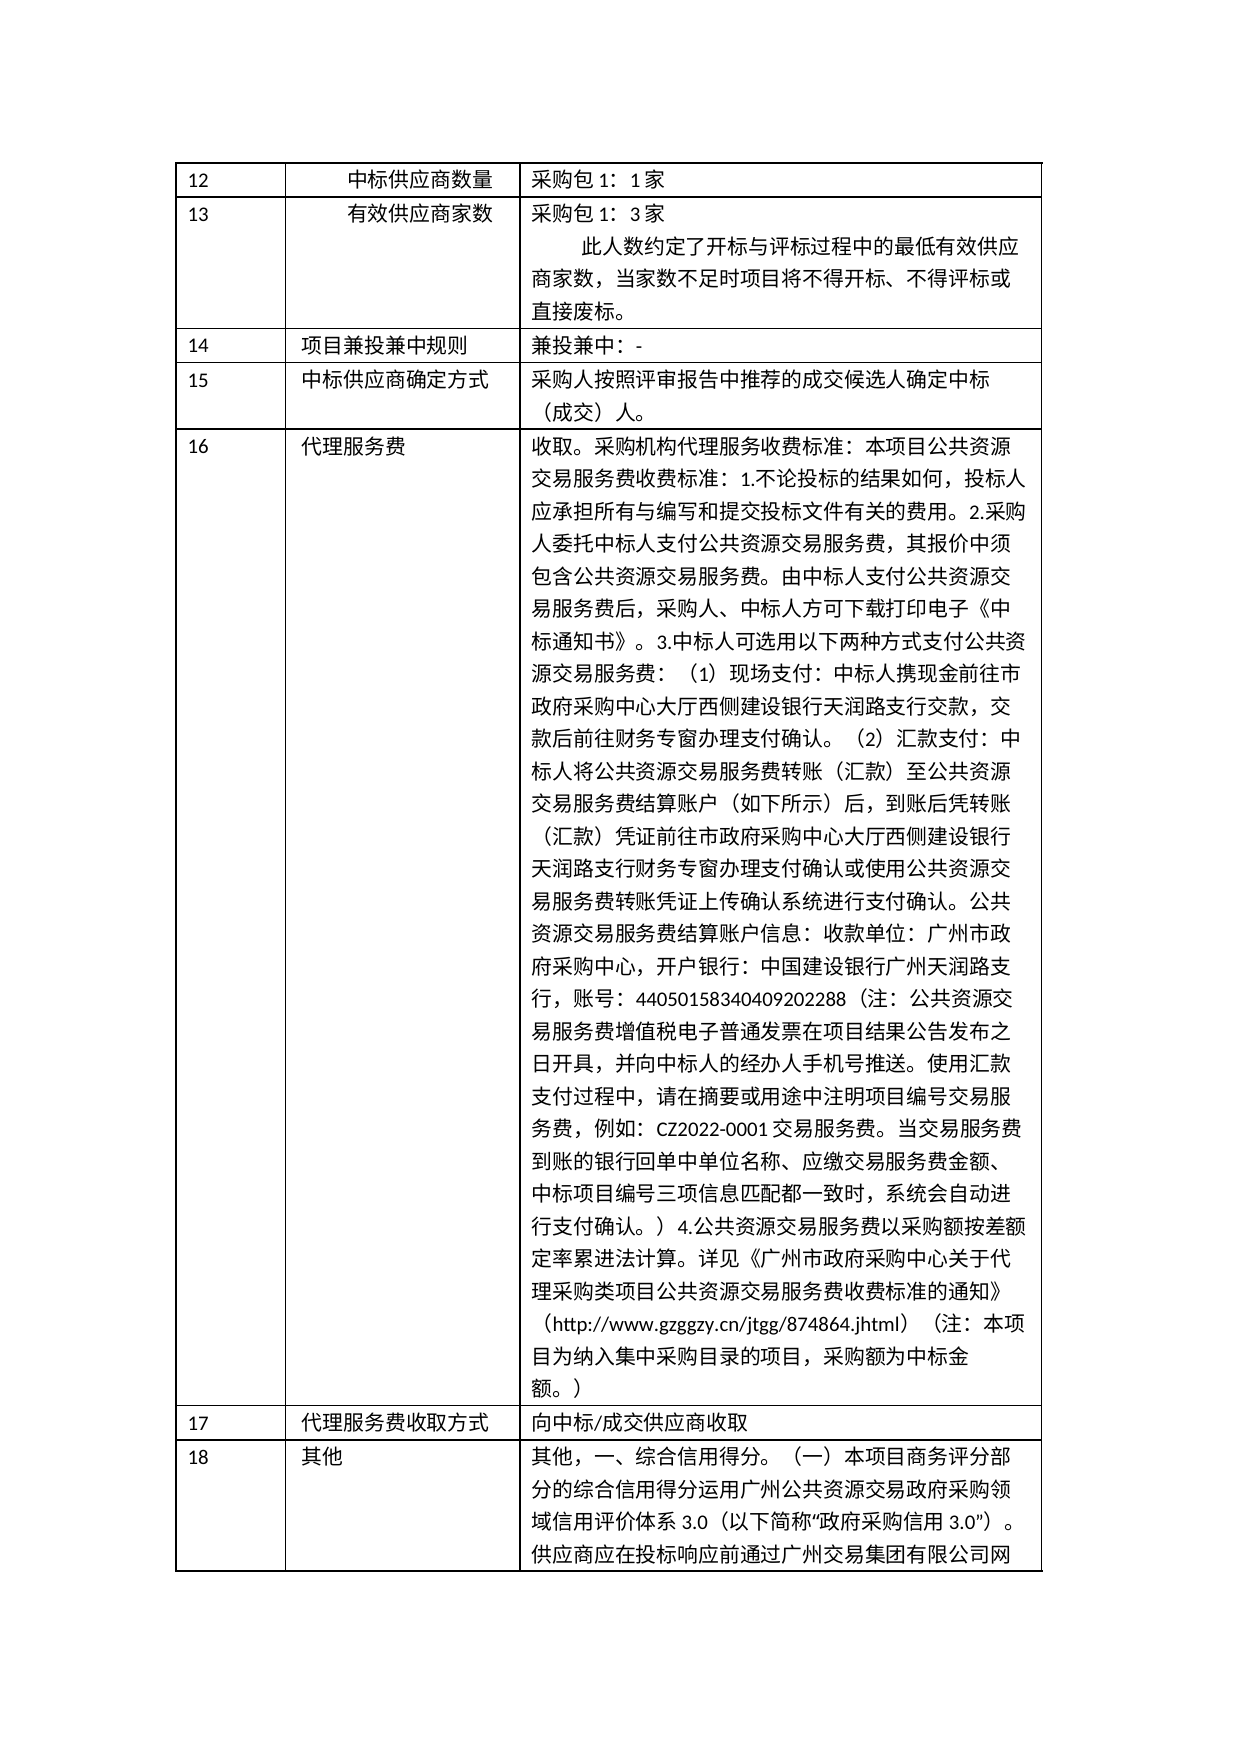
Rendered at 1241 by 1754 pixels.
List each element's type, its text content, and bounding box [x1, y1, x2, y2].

table_cell 项目兼投兼中规则 [286, 329, 519, 362]
table_cell 采购包1：1家 [521, 164, 1041, 196]
table_cell 18 [177, 1441, 285, 1570]
table_cell 代理服务费收取方式 [286, 1406, 519, 1439]
table_cell 向中标/成交供应商收取 [521, 1406, 1041, 1439]
table_cell 中标供应商数量 [286, 164, 519, 196]
table_cell 中标供应商确定方式 [286, 363, 519, 428]
table_cell 13 [177, 198, 285, 328]
table_cell 14 [177, 329, 285, 362]
table_cell 收取。采购机构代理服务收费标准：本项目公共资源交易服务费收费标准：1.不论投标的结果如何，投标人应承担所有与编写和提交投标文件有关的费用。2.采购人委托中标人支付公共资源交易服务费，其报价中须包含公共资源交易服务费。由中标人支付公共资源交易服务费后，采购人、中标人方可下载打印电子《中标通知书》。3.中标人可选用以下两种方式支付公共资源交易服务费：（1）现场支付：中标人携现金前往市政府采购中心大厅西侧建设银行天润路支行交款，交款后前往财务专窗办理支付确认。（2）汇款支付：中标人将公共资源交易服务费转账（汇款）至公共资源交易服务费结算账户（如下所示）后，到账后凭转账（汇款）凭证前往市政府采购中心大厅西侧建设银行天润路支行财务专窗办理支付确认或使用公共资源交易服务费转账凭证上传确认系统进行支付确认。公共资源交易服务费结算账户信息：收款单位：广州市政府采购中心，开户银行：中国建设银行广州天润路支行，账号：44050158340409202288（注：公共资源交易服务费增值税电子普通发票在项目结果公告发布之日开具，并向中标人的经办人手机号推送。使用汇款支付过程中，请在摘要或用途中注明项目编号交易服务费，例如：CZ2022-0001交易服务费。当交易服务费到账的银行回单中单位名称、应缴交易服务费金额、中标项目编号三项信息匹配都一致时，系统会自动进行支付确认。）4.公共资源交易服务费以采购额按差额定率累进法计算。详见《广州市政府采购中心关于代理采购类项目公共资源交易服务费收费标准的通知》（http://www.gzggzy.cn/jtgg/874864.jhtml）（注：本项目为纳入集中采购目录的项目，采购额为中标金额。） [521, 430, 1041, 1405]
table_cell 15 [177, 363, 285, 428]
table_cell 其他 [286, 1441, 519, 1570]
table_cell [521, 1441, 1041, 1570]
table_cell 12 [177, 164, 285, 196]
table_cell 16 [177, 430, 285, 1405]
table_cell 采购人按照评审报告中推荐的成交候选人确定中标（成交）人。 [521, 363, 1041, 428]
table_cell 17 [177, 1406, 285, 1439]
table_cell 代理服务费 [286, 430, 519, 1405]
table_cell 兼投兼中：- [521, 329, 1041, 362]
table_cell 采购包1：3家 此人数约定了开标与评标过程中的最低有效供应商家数，当家数不足时项目将不得开标、不得评标或直接废标。 [521, 198, 1041, 328]
table_cell 有效供应商家数 [286, 198, 519, 328]
